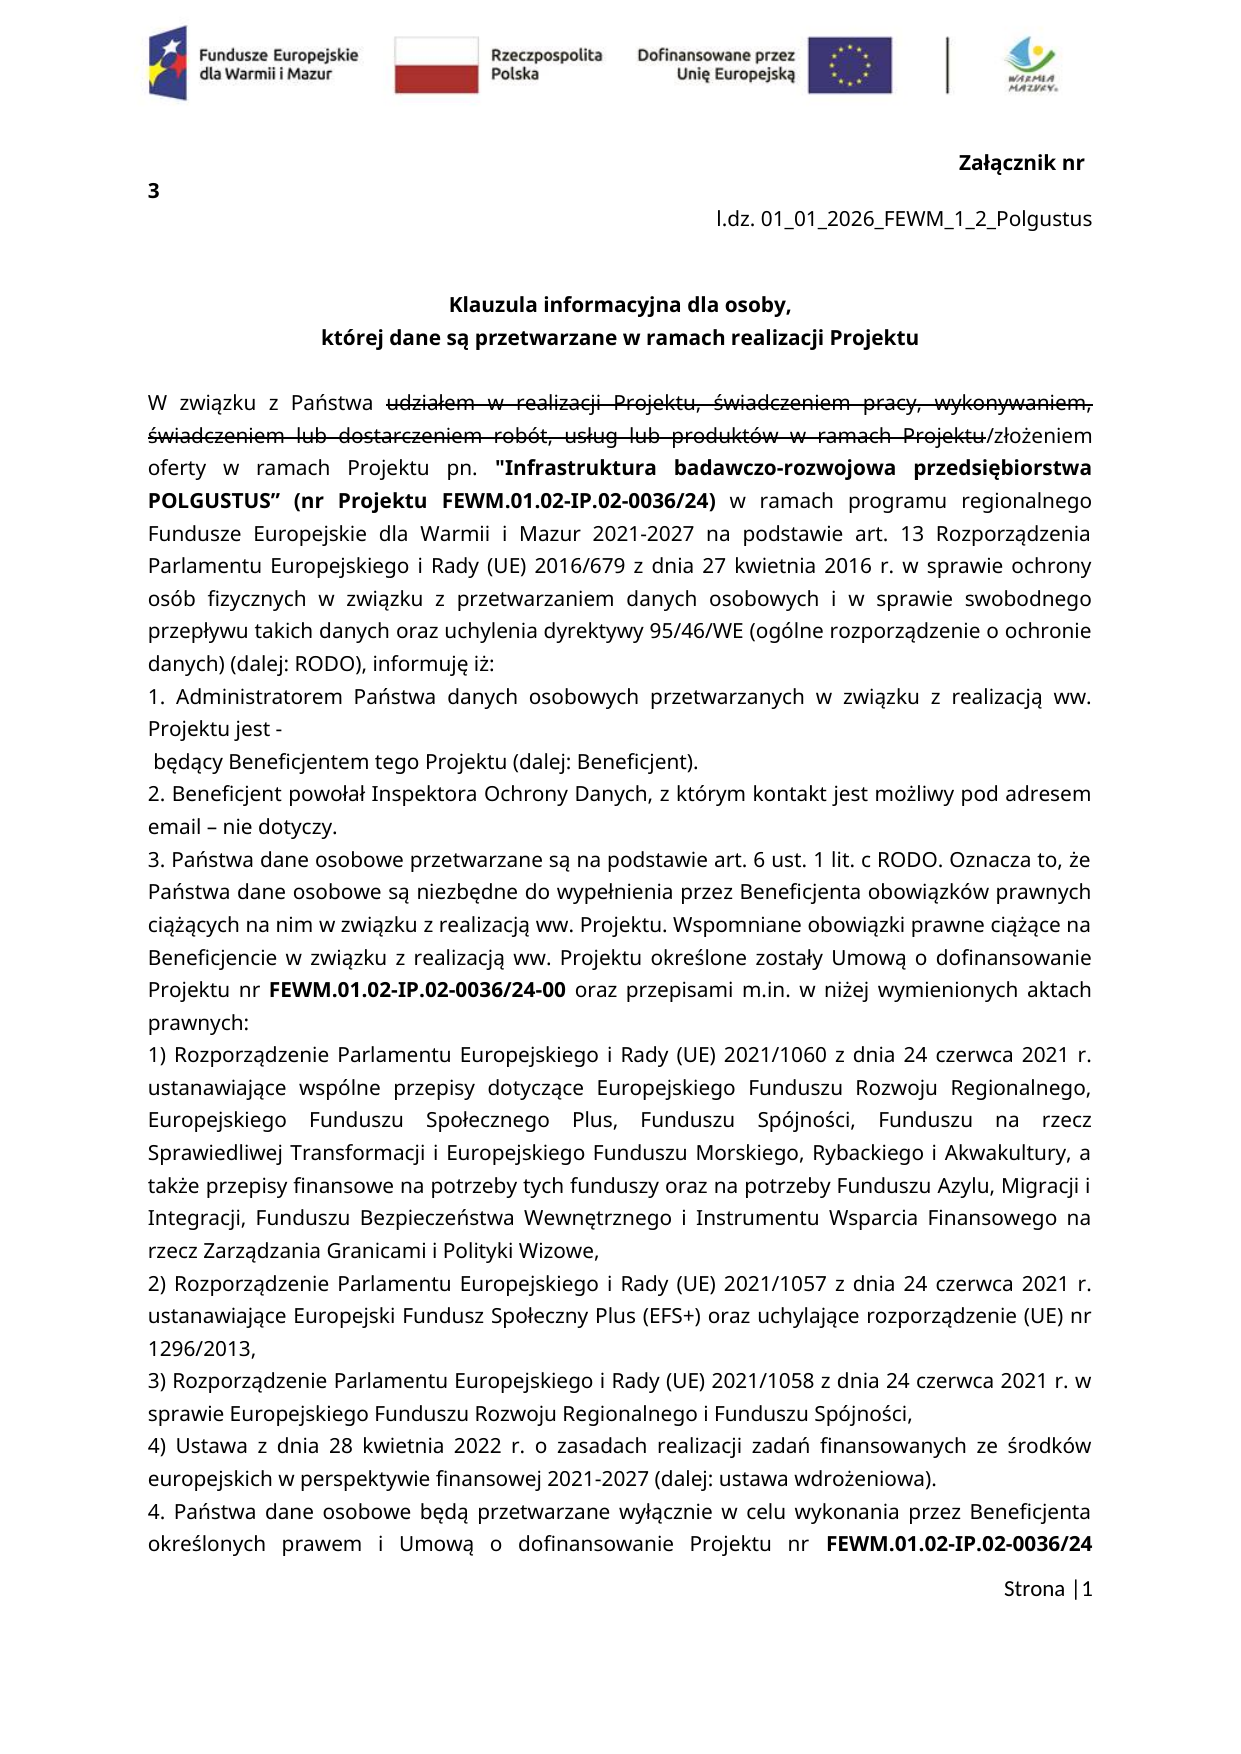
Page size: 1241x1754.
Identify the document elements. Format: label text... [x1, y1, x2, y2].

text Załącznik nr 3 [148, 148, 1093, 204]
text 3. Państwa dane osobowe przetwarzane są na podstawie art. 6 ust. 1 lit. c RODO. Oznacza to, że Państwa dane osobowe są niezbędne do wypełnienia przez Beneficjenta obowiązków prawnych ciążących na nim w związku z realizacją ww. Projektu. Wspomniane obowiązki prawne ciążące na Beneficjencie w związku z realizacją ww. Projektu określone zostały Umową o dofinansowanie Projektu nr FEWM.01.02-IP.02-0036/24-00 oraz przepisami m.in. w niżej wymienionych aktach prawnych: [148, 845, 1093, 1036]
text 1. Administratorem Państwa danych osobowych przetwarzanych w związku z realizacją ww. Projektu jest - [148, 682, 1093, 743]
text 4) Ustawa z dnia 28 kwietnia 2022 r. o zasadach realizacji zadań finansowanych ze środków europejskich w perspektywie finansowej 2021-2027 (dalej: ustawa wdrożeniowa). [148, 1432, 1093, 1493]
text będący Beneficjentem tego Projektu (dalej: Beneficjent). [148, 747, 1093, 775]
text 2. Beneficjent powołał Inspektora Ochrony Danych, z którym kontakt jest możliwy pod adresem email – nie dotyczy. [148, 779, 1093, 841]
text l.dz. 01_01_2026_FEWM_1_2_Polgustus [148, 204, 1093, 233]
text 3) Rozporządzenie Parlamentu Europejskiego i Rady (UE) 2021/1058 z dnia 24 czerwca 2021 r. w sprawie Europejskiego Funduszu Rozwoju Regionalnego i Funduszu Spójności, [148, 1366, 1093, 1427]
text 2) Rozporządzenie Parlamentu Europejskiego i Rady (UE) 2021/1057 z dnia 24 czerwca 2021 r. ustanawiające Europejski Fundusz Społeczny Plus (EFS+) oraz uchylające rozporządzenie (UE) nr 1296/2013, [148, 1269, 1093, 1362]
text W związku z Państwa udziałem w realizacji Projektu, świadczeniem pracy, wykonywaniem, świadczeniem lub dostarczeniem robót, usług lub produktów w ramach Projektu/złożeniem oferty w ramach Projektu pn. "Infrastruktura badawczo-rozwojowa przedsiębiorstwa POLGUSTUS” (nr Projektu FEWM.01.02-IP.02-0036/24) w ramach programu regionalnego Fundusze Europejskie dla Warmii i Mazur 2021-2027 na podstawie art. 13 Rozporządzenia Parlamentu Europejskiego i Rady (UE) 2016/679 z dnia 27 kwietnia 2016 r. w sprawie ochrony osób fizycznych w związku z przetwarzaniem danych osobowych i w sprawie swobodnego przepływu takich danych oraz uchylenia dyrektywy 95/46/WE (ogólne rozporządzenie o ochronie danych) (dalej: RODO), informuję iż: [148, 388, 1093, 678]
text 1) Rozporządzenie Parlamentu Europejskiego i Rady (UE) 2021/1060 z dnia 24 czerwca 2021 r. ustanawiające wspólne przepisy dotyczące Europejskiego Funduszu Rozwoju Regionalnego, Europejskiego Funduszu Społecznego Plus, Funduszu Spójności, Funduszu na rzecz Sprawiedliwej Transformacji i Europejskiego Funduszu Morskiego, Rybackiego i Akwakultury, a także przepisy finansowe na potrzeby tych funduszy oraz na potrzeby Funduszu Azylu, Migracji i Integracji, Funduszu Bezpieczeństwa Wewnętrznego i Instrumentu Wsparcia Finansowego na rzecz Zarządzania Granicami i Polityki Wizowe, [148, 1040, 1093, 1264]
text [148, 1497, 1093, 1558]
text Klauzula informacyjna dla osoby, [148, 291, 1093, 319]
picture [132, 8, 1076, 118]
text której dane są przetwarzane w ramach realizacji Projektu [148, 323, 1093, 352]
